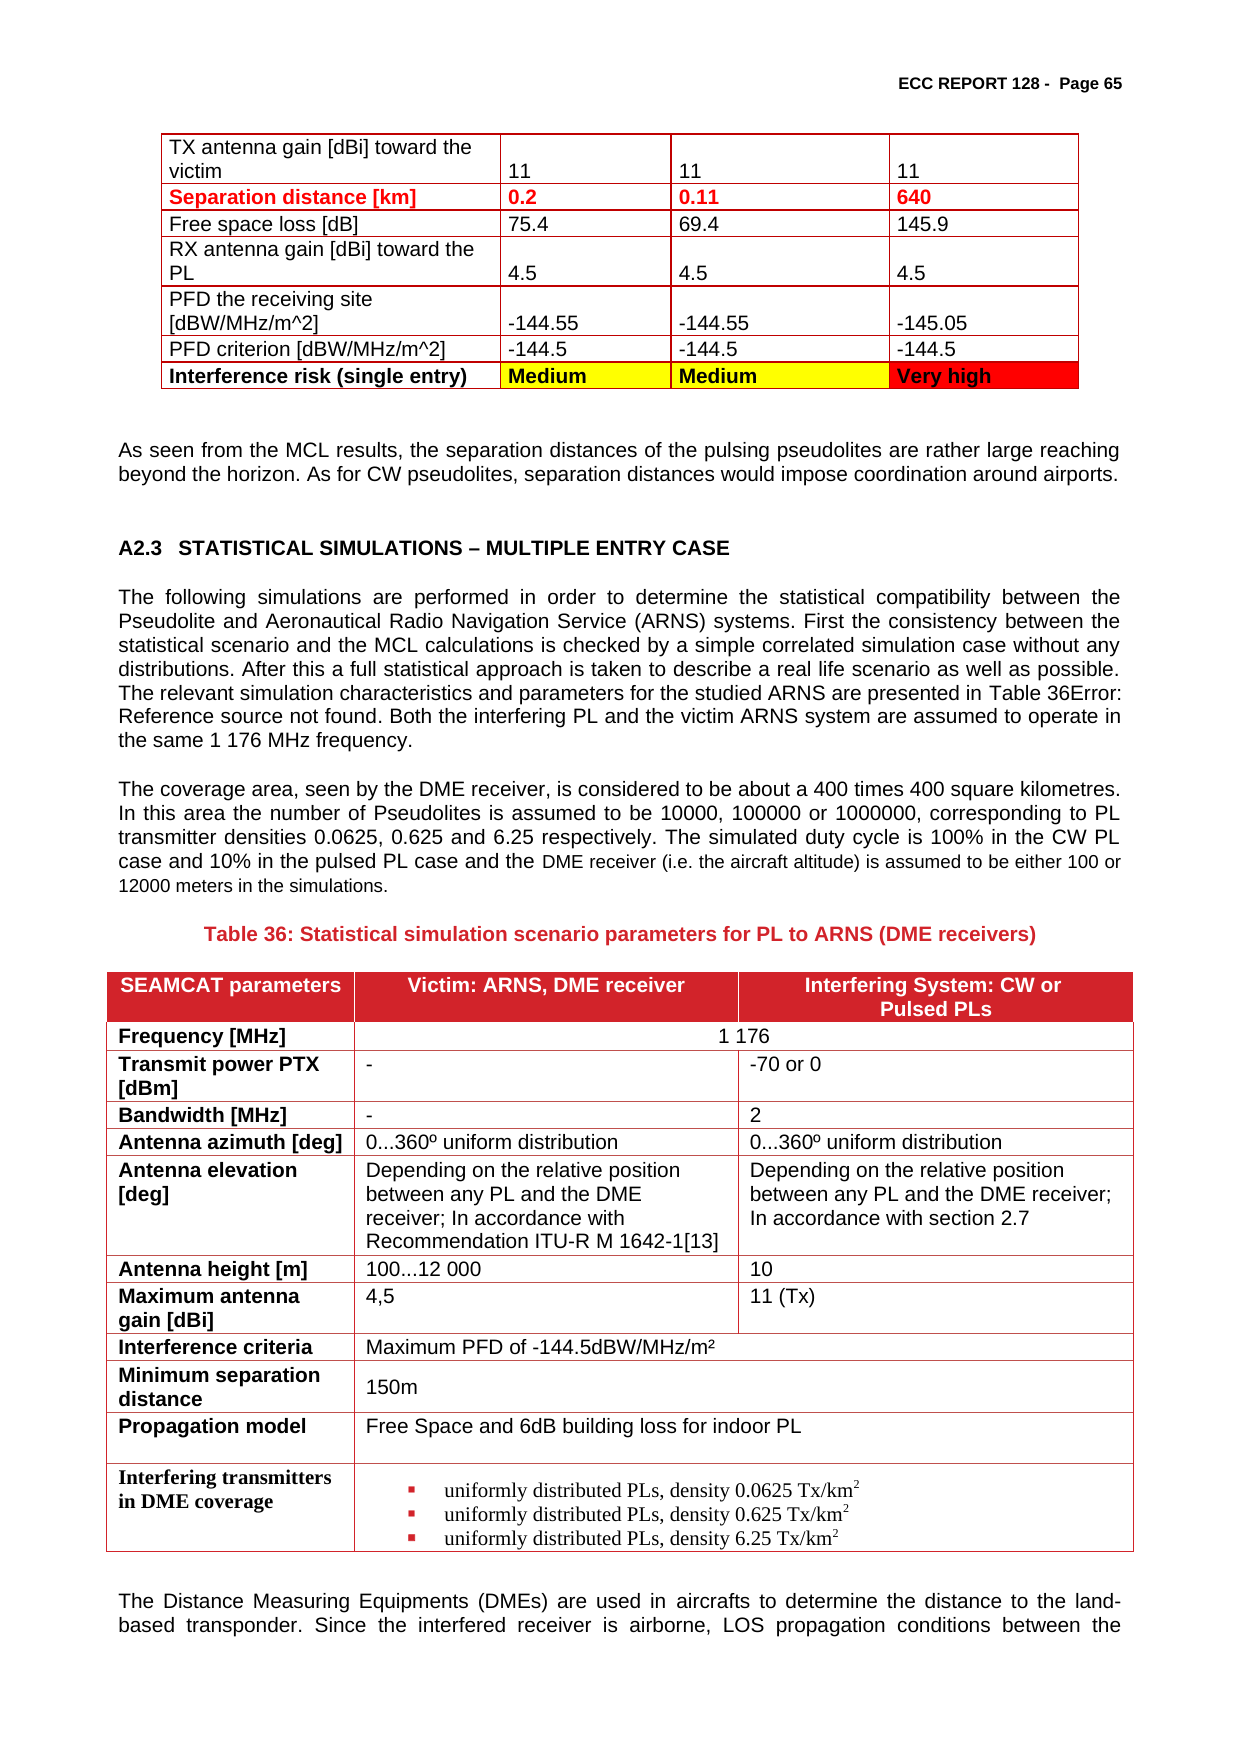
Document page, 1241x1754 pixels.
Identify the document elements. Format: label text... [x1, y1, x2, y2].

table_cell 75.4 [501, 211, 670, 236]
table_cell Bandwidth [MHz] [107, 1102, 354, 1128]
table_cell Antenna elevation [deg] [107, 1156, 354, 1254]
table_cell Interference risk (single entry) [162, 363, 500, 388]
table_cell 4.5 [501, 237, 670, 285]
table_cell -144.5 [501, 336, 670, 361]
table_cell -70 or 0 [739, 1051, 1133, 1101]
table_header Victim: ARNS, DME receiver [355, 972, 738, 1022]
table_cell 100...12 000 [355, 1256, 738, 1282]
table_header SEAMCAT parameters [107, 972, 354, 1022]
table_cell 11 [890, 135, 1078, 182]
table_cell 1 176 [355, 1023, 1133, 1049]
table_cell -144.5 [890, 336, 1078, 361]
table_cell Transmit power PTX [dBm] [107, 1051, 354, 1101]
table_cell Propagation model [107, 1413, 354, 1463]
table_cell 0.11 [672, 184, 889, 209]
table_cell Antenna azimuth [deg] [107, 1129, 354, 1155]
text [118, 1588, 1122, 1636]
table_cell -145.05 [890, 287, 1078, 334]
text Table 36: Statistical simulation scenario parameters for PL to ARNS (DME receivers) [118, 922, 1122, 946]
table_cell -144.55 [672, 287, 889, 334]
table_cell 10 [739, 1256, 1133, 1282]
table_cell Very high [890, 363, 1078, 388]
table_cell uniformly distributed PLs, density 0.0625 Tx/km2 uniformly distributed PLs, density 0.625 Tx/km2 uniformly distributed PLs, density 6.25 Tx/km2 [355, 1464, 1133, 1551]
table_cell 0.2 [501, 184, 670, 209]
table_cell 11 [501, 135, 670, 182]
table_cell Minimum separation distance [107, 1361, 354, 1412]
table_cell -144.5 [672, 336, 889, 361]
table_cell -144.55 [501, 287, 670, 334]
text As seen from the MCL results, the separation distances of the pulsing pseudolites are rather large reaching beyond the horizon. As for CW pseudolites, separation distances would impose coordination around airports. [118, 438, 1122, 486]
table_cell Depending on the relative position between any PL and the DME receiver; In accordance with section 2.7 [739, 1156, 1133, 1254]
table_cell Medium [672, 363, 889, 388]
table_cell 4.5 [672, 237, 889, 285]
table_cell 0...360º uniform distribution [355, 1129, 738, 1155]
table_cell - [355, 1051, 738, 1101]
table_cell Frequency [MHz] [107, 1023, 354, 1049]
table_cell RX antenna gain [dBi] toward the PL [162, 237, 500, 285]
table_cell 11 [672, 135, 889, 182]
table_cell Medium [501, 363, 670, 388]
subtitle Statistical simulations – Multiple entry case [118, 536, 1122, 559]
table_cell 145.9 [890, 211, 1078, 236]
table_cell 4.5 [890, 237, 1078, 285]
text The coverage area, seen by the DME receiver, is considered to be about a 400 times 400 square kilometres. In this area the number of Pseudolites is assumed to be 10000, 100000 or 1000000, corresponding to PL transmitter densities 0.0625, 0.625 and 6.25 respectively. The simulated duty cycle is 100% in the CW PL case and 10% in the pulsed PL case and the DME receiver (i.e. the aircraft altitude) is assumed to be either 100 or 12000 meters in the simulations. [118, 777, 1122, 897]
table_cell Depending on the relative position between any PL and the DME receiver; In accordance with Recommendation ITU-R M 1642-1[13] [355, 1156, 738, 1254]
table_cell Maximum antenna gain [dBi] [107, 1283, 354, 1333]
table_cell TX antenna gain [dBi] toward the victim [162, 135, 500, 182]
table_cell Free space loss [dB] [162, 211, 500, 236]
table_header Interfering System: CW or Pulsed PLs [739, 972, 1133, 1022]
table_cell 69.4 [672, 211, 889, 236]
table_cell 0...360º uniform distribution [739, 1129, 1133, 1155]
table_cell PFD the receiving site [dBW/MHz/m^2] [162, 287, 500, 334]
table_cell PFD criterion [dBW/MHz/m^2] [162, 336, 500, 361]
table_cell 2 [739, 1102, 1133, 1128]
table_cell Antenna height [m] [107, 1256, 354, 1282]
table_cell 4,5 [355, 1283, 738, 1333]
table_cell Free Space and 6dB building loss for indoor PL [355, 1413, 1133, 1463]
table_cell Separation distance [km] [162, 184, 500, 209]
table_cell 150m [355, 1361, 1133, 1412]
table_cell 640 [890, 184, 1078, 209]
table_cell Interfering transmitters in DME coverage [107, 1464, 354, 1551]
table_cell Maximum PFD of -144.5dBW/MHz/m² [355, 1334, 1133, 1360]
table_cell Interference criteria [107, 1334, 354, 1360]
table_cell 11 (Tx) [739, 1283, 1133, 1333]
table_cell - [355, 1102, 738, 1128]
